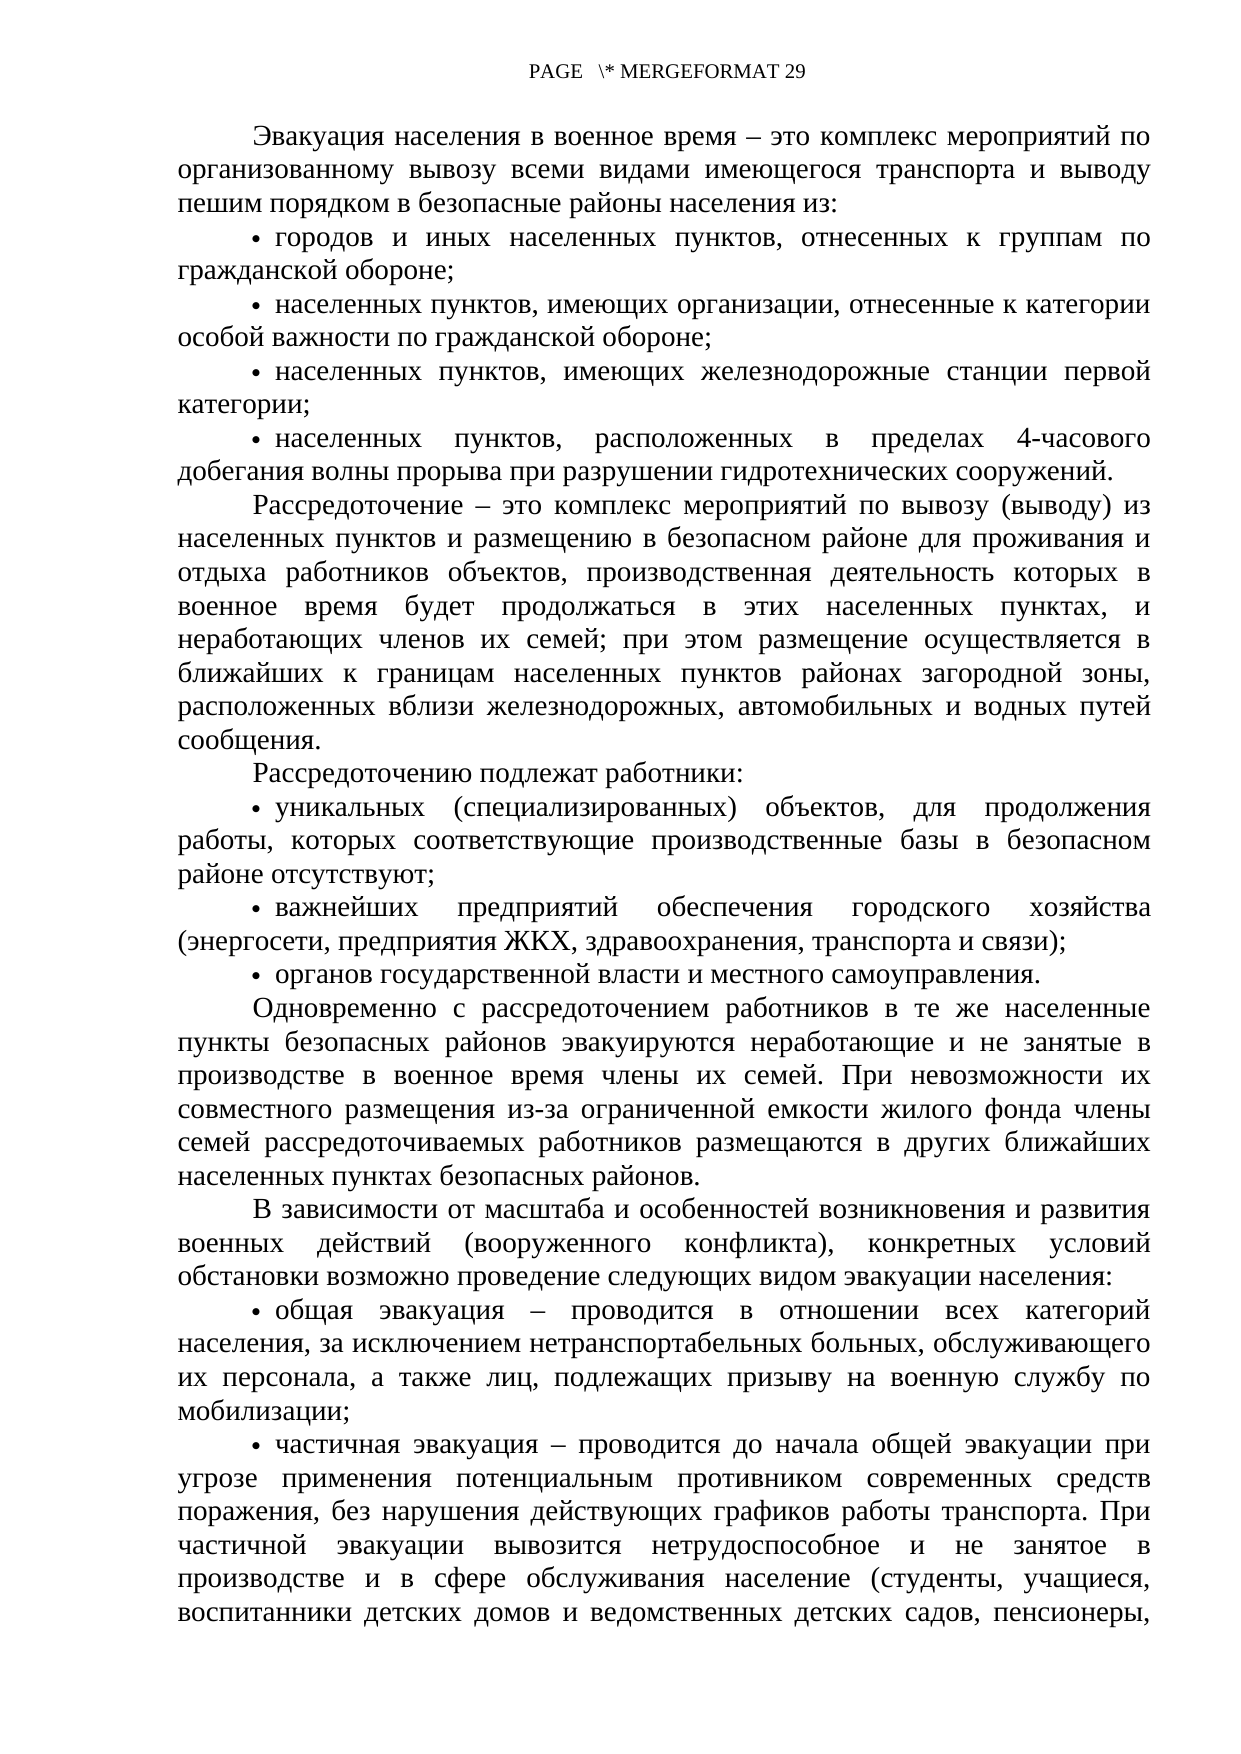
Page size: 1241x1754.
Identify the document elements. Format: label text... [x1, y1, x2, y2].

list населенных пунктов, имеющих организации, отнесенные к категории особой важности по гражданской обороне; [177, 286, 1152, 353]
list органов государственной власти и местного самоуправления. [177, 957, 1152, 990]
list городов и иных населенных пунктов, отнесенных к группам по гражданской обороне; [177, 219, 1152, 286]
text Эвакуация населения в военное время – это комплекс мероприятий по организованному вывозу всеми видами имеющегося транспорта и выводу пешим порядком в безопасные районы населения из: [177, 118, 1152, 219]
text Рассредоточение – это комплекс мероприятий по вывозу (выводу) из населенных пунктов и размещению в безопасном районе для проживания и отдыха работников объектов, производственная деятельность которых в военное время будет продолжаться в этих населенных пунктах, и неработающих членов их семей; при этом размещение осуществляется в ближайших к границам населенных пунктов районах загородной зоны, расположенных вблизи железнодорожных, автомобильных и водных путей сообщения. [177, 487, 1152, 755]
list уникальных (специализированных) объектов, для продолжения работы, которых соответствующие производственные базы в безопасном районе отсутствуют; [177, 789, 1152, 889]
list населенных пунктов, расположенных в пределах 4-часового добегания волны прорыва при разрушении гидротехнических сооружений. [177, 420, 1152, 487]
list важнейших предприятий обеспечения городского хозяйства (энергосети, предприятия ЖКХ, здравоохранения, транспорта и связи); [177, 889, 1152, 957]
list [177, 1426, 1152, 1627]
list общая эвакуация – проводится в отношении всех категорий населения, за исключением нетранспортабельных больных, обслуживающего их персонала, а также лиц, подлежащих призыву на военную службу по мобилизации; [177, 1292, 1152, 1426]
text В зависимости от масштаба и особенностей возникновения и развития военных действий (вооруженного конфликта), конкретных условий обстановки возможно проведение следующих видом эвакуации населения: [177, 1191, 1152, 1292]
list населенных пунктов, имеющих железнодорожные станции первой категории; [177, 353, 1152, 420]
text Одновременно с рассредоточением работников в те же населенные пункты безопасных районов эвакуируются неработающие и не занятые в производстве в военное время члены их семей. При невозможности их совместного размещения из-за ограниченной емкости жилого фонда члены семей рассредоточиваемых работников размещаются в других ближайших населенных пунктах безопасных районов. [177, 990, 1152, 1191]
text Рассредоточению подлежат работники: [177, 755, 1152, 789]
